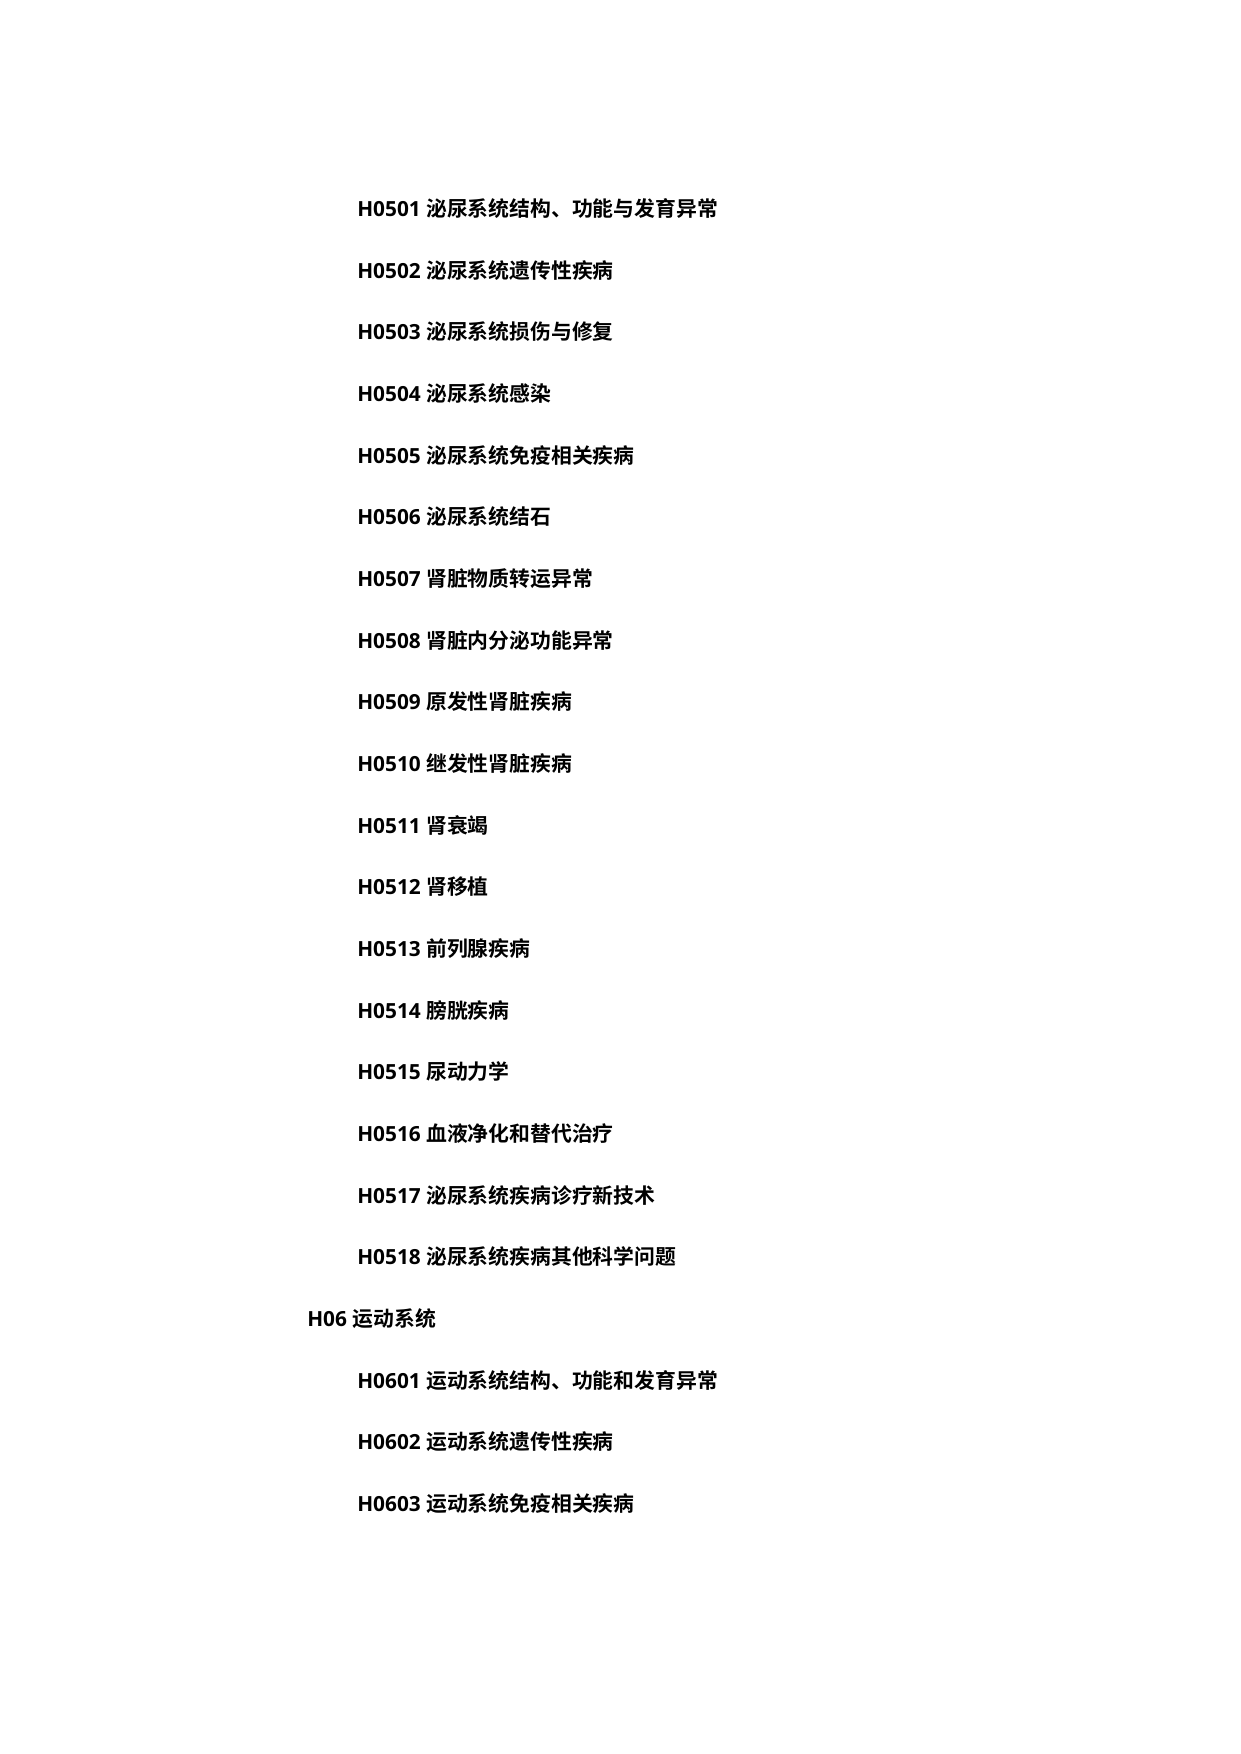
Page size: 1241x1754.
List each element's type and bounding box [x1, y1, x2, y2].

table_header [282, 162, 969, 1548]
